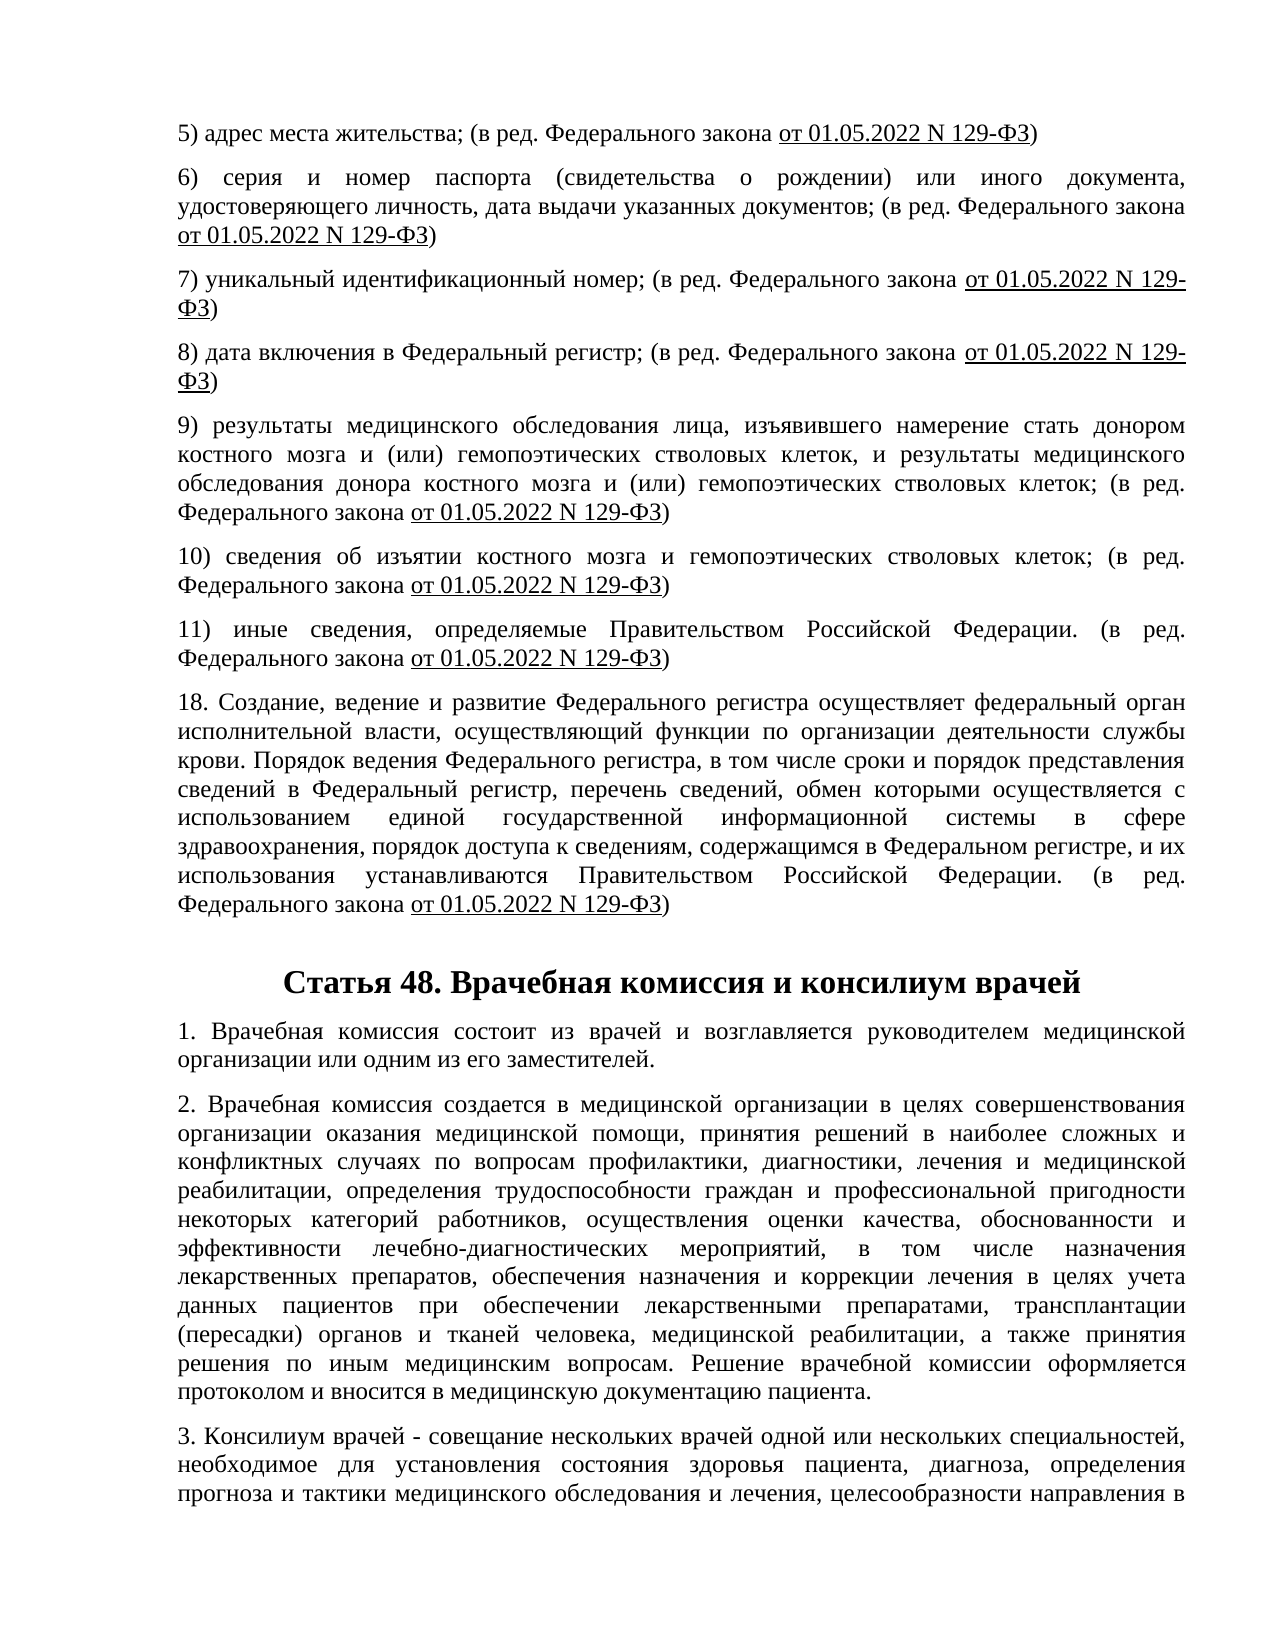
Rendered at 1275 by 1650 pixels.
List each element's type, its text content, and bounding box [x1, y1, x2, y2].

text 1. Врачебная комиссия состоит из врачей и возглавляется руководителем медицинской организации или одним из его заместителей. [177, 1016, 1186, 1073]
text 5) адрес места жительства; (в ред. Федерального закона от 01.05.2022 N 129-ФЗ) [177, 118, 1186, 147]
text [177, 1421, 1186, 1507]
text 18. Создание, ведение и развитие Федерального регистра осуществляет федеральный орган исполнительной власти, осуществляющий функции по организации деятельности службы крови. Порядок ведения Федерального регистра, в том числе сроки и порядок представления сведений в Федеральный регистр, перечень сведений, обмен которыми осуществляется с использованием единой государственной информационной системы в сфере здравоохранения, порядок доступа к сведениям, содержащимся в Федеральном регистре, и их использования устанавливаются Правительством Российской Федерации. (в ред. Федерального закона от 01.05.2022 N 129-ФЗ) [177, 687, 1186, 917]
text 2. Врачебная комиссия создается в медицинской организации в целях совершенствования организации оказания медицинской помощи, принятия решений в наиболее сложных и конфликтных случаях по вопросам профилактики, диагностики, лечения и медицинской реабилитации, определения трудоспособности граждан и профессиональной пригодности некоторых категорий работников, осуществления оценки качества, обоснованности и эффективности лечебно-диагностических мероприятий, в том числе назначения лекарственных препаратов, обеспечения назначения и коррекции лечения в целях учета данных пациентов при обеспечении лекарственными препаратами, трансплантации (пересадки) органов и тканей человека, медицинской реабилитации, а также принятия решения по иным медицинским вопросам. Решение врачебной комиссии оформляется протоколом и вносится в медицинскую документацию пациента. [177, 1089, 1186, 1405]
text Статья 48. Врачебная комиссия и консилиум врачей [177, 962, 1186, 1000]
text 11) иные сведения, определяемые Правительством Российской Федерации. (в ред. Федерального закона от 01.05.2022 N 129-ФЗ) [177, 614, 1186, 672]
text 6) серия и номер паспорта (свидетельства о рождении) или иного документа, удостоверяющего личность, дата выдачи указанных документов; (в ред. Федерального закона от 01.05.2022 N 129-ФЗ) [177, 162, 1186, 249]
text 10) сведения об изъятии костного мозга и гемопоэтических стволовых клеток; (в ред. Федерального закона от 01.05.2022 N 129-ФЗ) [177, 541, 1186, 599]
text 9) результаты медицинского обследования лица, изъявившего намерение стать донором костного мозга и (или) гемопоэтических стволовых клеток, и результаты медицинского обследования донора костного мозга и (или) гемопоэтических стволовых клеток; (в ред. Федерального закона от 01.05.2022 N 129-ФЗ) [177, 411, 1186, 526]
text 7) уникальный идентификационный номер; (в ред. Федерального закона от 01.05.2022 N 129-ФЗ) [177, 264, 1186, 322]
text 8) дата включения в Федеральный регистр; (в ред. Федерального закона от 01.05.2022 N 129-ФЗ) [177, 337, 1186, 395]
